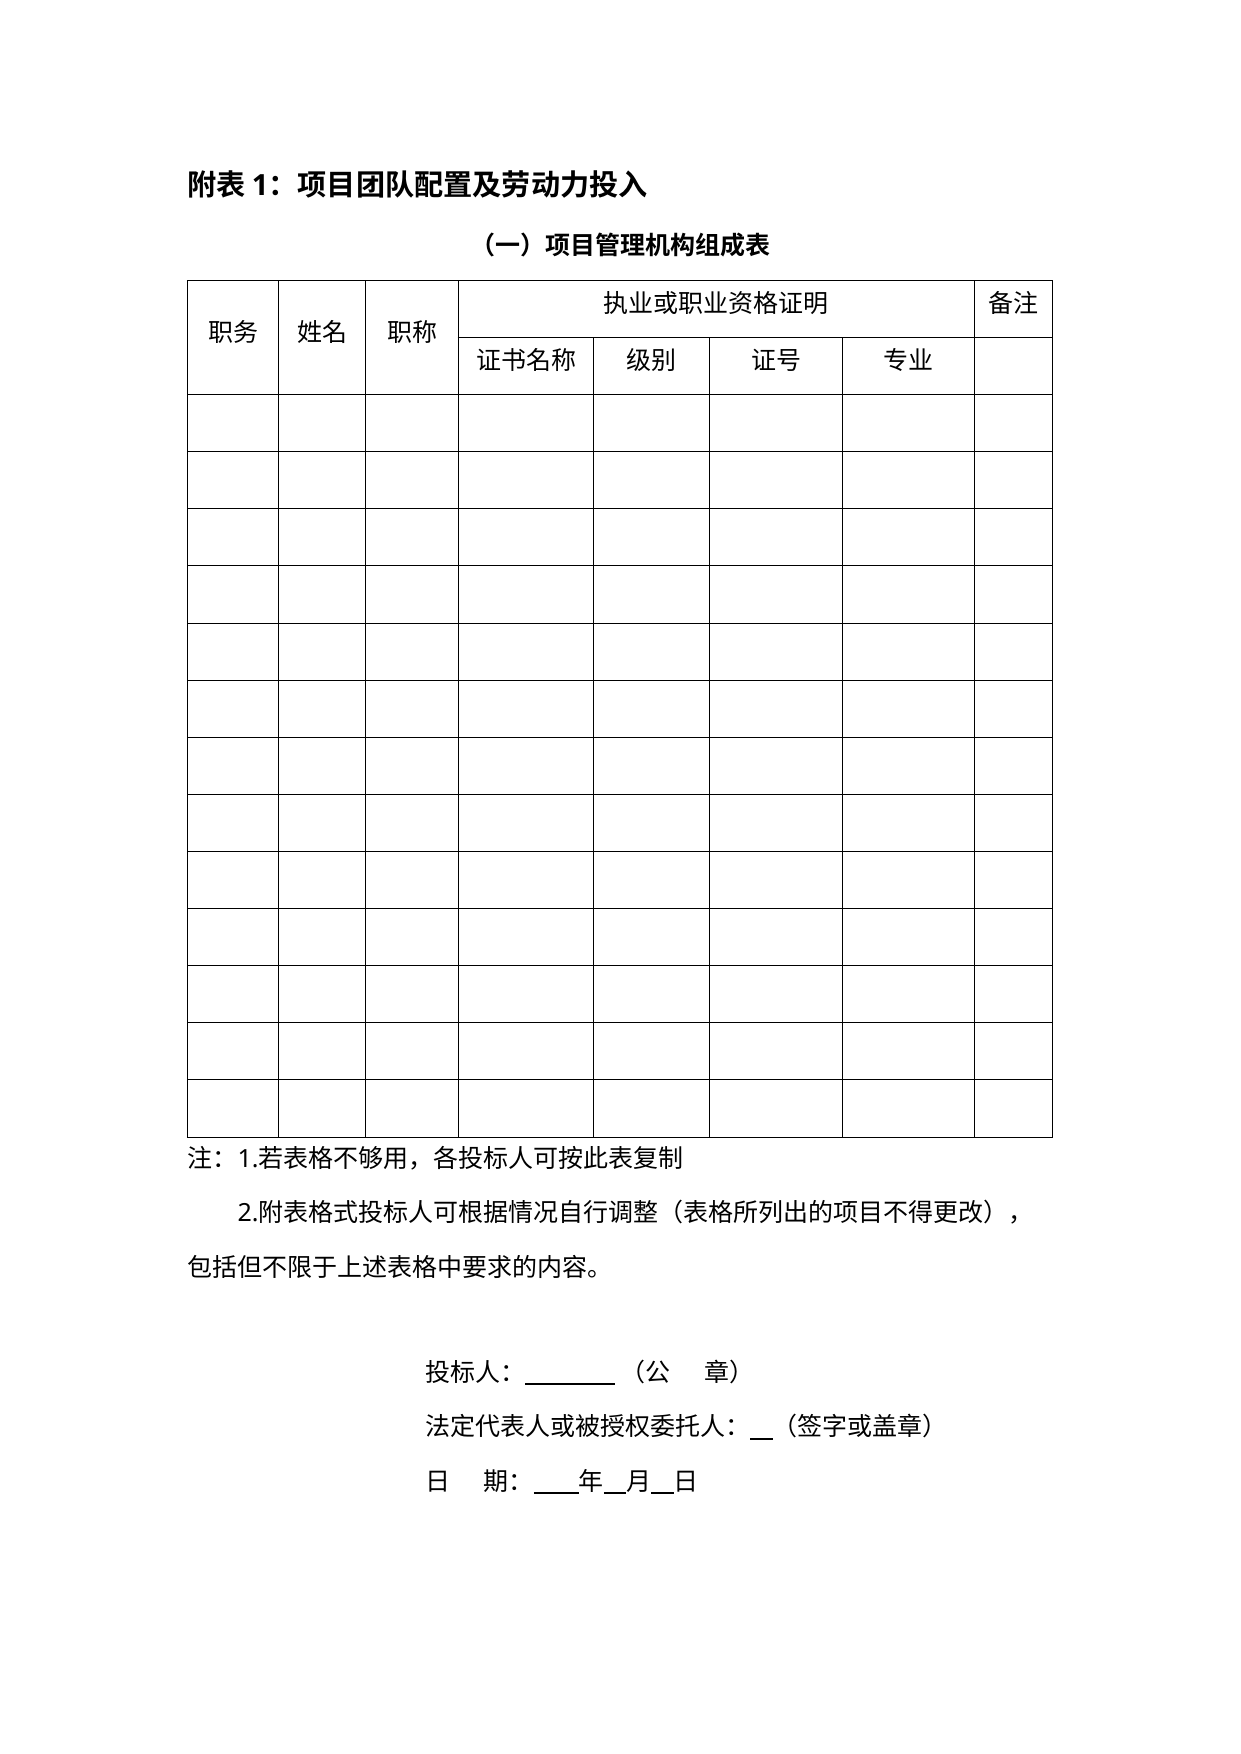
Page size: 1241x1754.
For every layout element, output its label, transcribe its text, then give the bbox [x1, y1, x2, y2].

table_cell [594, 909, 709, 965]
table_cell [366, 738, 458, 794]
table_cell [975, 966, 1052, 1022]
table_cell [843, 909, 974, 965]
table_cell [843, 681, 974, 737]
table_cell [594, 624, 709, 679]
table_cell [459, 909, 593, 965]
table_cell [279, 681, 365, 737]
table_cell [843, 509, 974, 565]
table_cell [710, 624, 842, 679]
table_cell [594, 395, 709, 451]
table_cell [975, 1080, 1052, 1137]
table_cell [366, 909, 458, 965]
table_cell [279, 909, 365, 965]
table_cell [188, 909, 278, 965]
table_cell [279, 452, 365, 508]
table_cell [279, 795, 365, 851]
table_cell [459, 738, 593, 794]
table_cell [975, 566, 1052, 622]
table_cell 级别 [594, 338, 709, 394]
table_cell [459, 624, 593, 679]
table_cell [975, 795, 1052, 851]
table_cell [366, 509, 458, 565]
table_cell [843, 852, 974, 908]
table_cell [366, 1080, 458, 1137]
table_cell 证号 [710, 338, 842, 394]
table_cell [279, 509, 365, 565]
table_cell [710, 852, 842, 908]
table_cell [279, 1080, 365, 1137]
table_cell [279, 395, 365, 451]
table_cell [975, 338, 1052, 394]
table_cell [843, 566, 974, 622]
table_cell [594, 566, 709, 622]
table_cell [188, 395, 278, 451]
table_cell [459, 1080, 593, 1137]
table_cell [279, 852, 365, 908]
text 日 期： 年 月 日 [187, 1461, 1053, 1497]
text 投标人： （公 章） [187, 1352, 1053, 1389]
table_cell [975, 852, 1052, 908]
table_cell [279, 1023, 365, 1079]
table_cell [594, 509, 709, 565]
table_cell [843, 966, 974, 1022]
table_header 姓名 [279, 281, 365, 394]
table_header 职称 [366, 281, 458, 394]
table_cell [188, 1023, 278, 1079]
table_cell [975, 624, 1052, 679]
table_cell [843, 738, 974, 794]
table_header 备注 [975, 281, 1052, 337]
table_cell [366, 1023, 458, 1079]
table_cell [594, 452, 709, 508]
table_cell [975, 395, 1052, 451]
table_header 执业或职业资格证明 [459, 281, 974, 337]
table_cell [188, 795, 278, 851]
table_cell [366, 852, 458, 908]
table_cell [710, 509, 842, 565]
text 附表1：项目团队配置及劳动力投入 [187, 162, 1053, 204]
table_cell [710, 1023, 842, 1079]
text 2.附表格式投标人可根据情况自行调整（表格所列出的项目不得更改），包括但不限于上述表格中要求的内容。 [187, 1193, 1053, 1283]
table_cell [710, 795, 842, 851]
table_cell [710, 452, 842, 508]
table_cell [188, 738, 278, 794]
table_cell [594, 1023, 709, 1079]
table_cell [594, 738, 709, 794]
table_cell [710, 566, 842, 622]
table_cell [188, 852, 278, 908]
table_cell 专业 [843, 338, 974, 394]
table_cell [843, 452, 974, 508]
table_cell [975, 681, 1052, 737]
table_cell [710, 1080, 842, 1137]
table_cell [366, 624, 458, 679]
table_cell [843, 395, 974, 451]
table_cell [975, 909, 1052, 965]
table_cell [366, 966, 458, 1022]
table_cell [366, 566, 458, 622]
table_cell [459, 795, 593, 851]
table_cell [710, 681, 842, 737]
table_cell [279, 566, 365, 622]
table_cell [188, 566, 278, 622]
table_cell [459, 852, 593, 908]
table_cell [710, 395, 842, 451]
table_cell [279, 966, 365, 1022]
table_cell [975, 1023, 1052, 1079]
table_cell [975, 509, 1052, 565]
table_cell [843, 1080, 974, 1137]
table_cell [459, 566, 593, 622]
table_cell [459, 395, 593, 451]
table_cell [366, 795, 458, 851]
table_cell [843, 1023, 974, 1079]
table_cell [188, 509, 278, 565]
table_cell [279, 624, 365, 679]
table_cell [188, 681, 278, 737]
table_cell [188, 452, 278, 508]
table_cell [459, 681, 593, 737]
table_cell [366, 681, 458, 737]
table_header 职务 [188, 281, 278, 394]
table_cell 证书名称 [459, 338, 593, 394]
text 法定代表人或被授权委托人： （签字或盖章） [187, 1407, 1053, 1443]
table_cell [459, 452, 593, 508]
table_cell [279, 738, 365, 794]
table_cell [188, 624, 278, 679]
table_cell [366, 452, 458, 508]
table_cell [975, 452, 1052, 508]
table_cell [594, 966, 709, 1022]
text （一）项目管理机构组成表 [187, 226, 1053, 262]
table_cell [710, 966, 842, 1022]
table_cell [710, 738, 842, 794]
table_cell [594, 795, 709, 851]
table_cell [975, 738, 1052, 794]
table_cell [594, 681, 709, 737]
table_cell [459, 509, 593, 565]
table_cell [843, 795, 974, 851]
table_cell [594, 1080, 709, 1137]
table_cell [188, 1080, 278, 1137]
table_cell [188, 966, 278, 1022]
table_cell [459, 966, 593, 1022]
table_cell [843, 624, 974, 679]
table_cell [366, 395, 458, 451]
table_cell [594, 852, 709, 908]
text 注：1.若表格不够用，各投标人可按此表复制 [187, 1138, 1053, 1174]
table_cell [710, 909, 842, 965]
table_cell [459, 1023, 593, 1079]
